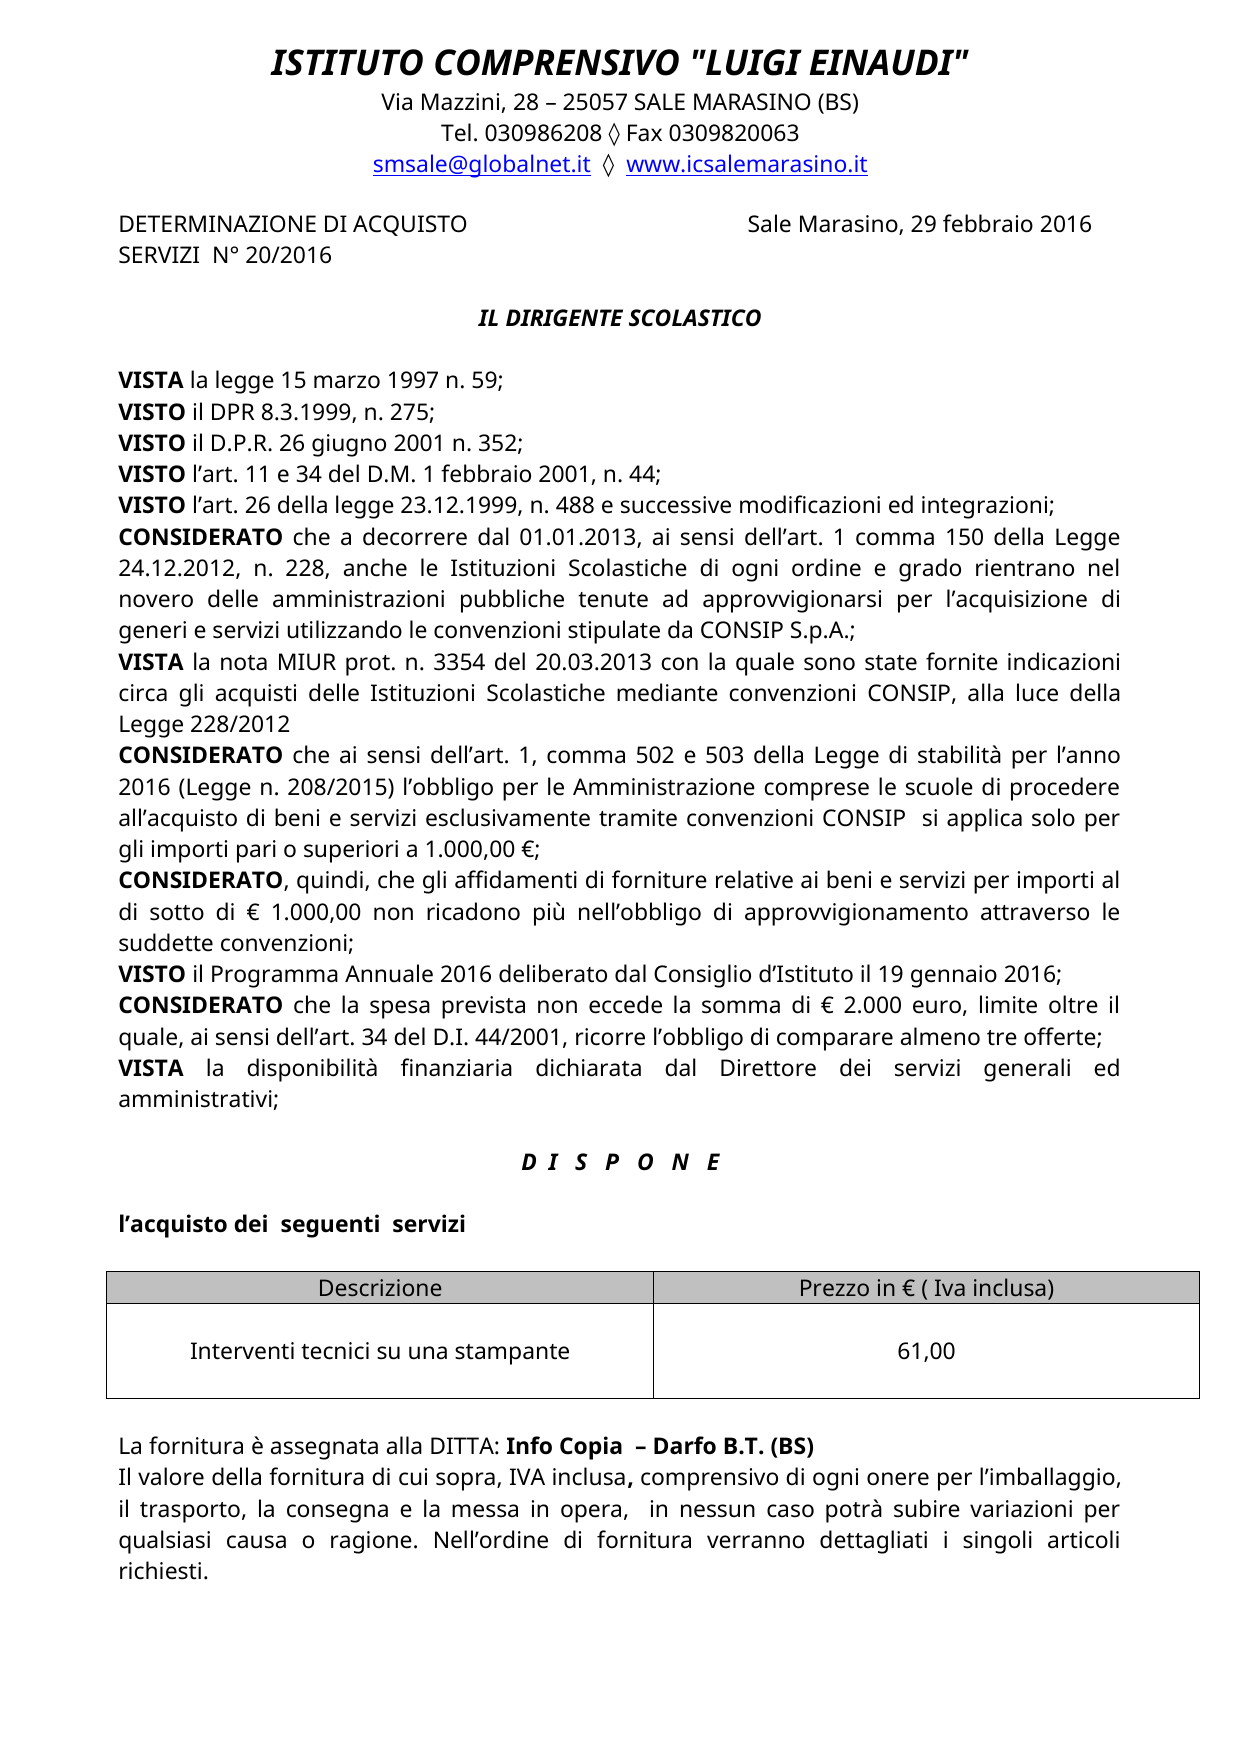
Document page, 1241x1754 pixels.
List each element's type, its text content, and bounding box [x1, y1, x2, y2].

text VISTO l’art. 11 e 34 del D.M. 1 febbraio 2001, n. 44; [118, 458, 1122, 489]
table_cell Interventi tecnici su una stampante [107, 1304, 653, 1398]
text smsale@globalnet.it ◊ www.icsalemarasino.it [118, 148, 1122, 179]
text VISTA la disponibilità finanziaria dichiarata dal Direttore dei servizi generali ed amministrativi; [118, 1052, 1122, 1114]
text Il valore della fornitura di cui sopra, IVA inclusa, comprensivo di ogni onere per l’imballaggio, il trasporto, la consegna e la messa in opera, in nessun caso potrà subire variazioni per qualsiasi causa o ragione. Nell’ordine di fornitura verranno dettagliati i singoli articoli richiesti. [118, 1461, 1122, 1586]
text La fornitura è assegnata alla DITTA: Info Copia – Darfo B.T. (BS) [118, 1430, 1122, 1461]
text CONSIDERATO che ai sensi dell’art. 1, comma 502 e 503 della Legge di stabilità per l’anno 2016 (Legge n. 208/2015) l’obbligo per le Amministrazione comprese le scuole di procedere all’acquisto di beni e servizi esclusivamente tramite convenzioni CONSIP si applica solo per gli importi pari o superiori a 1.000,00 €; [118, 739, 1122, 864]
text VISTA la legge 15 marzo 1997 n. 59; [118, 364, 1122, 396]
text D I S P O N E [118, 1146, 1122, 1177]
text VISTO il DPR 8.3.1999, n. 275; [118, 396, 1122, 427]
text l’acquisto dei seguenti servizi [118, 1208, 1122, 1239]
text CONSIDERATO, quindi, che gli affidamenti di forniture relative ai beni e servizi per importi al di sotto di € 1.000,00 non ricadono più nell’obbligo di approvvigionamento attraverso le suddette convenzioni; [118, 864, 1122, 958]
text CONSIDERATO che la spesa prevista non eccede la somma di € 2.000 euro, limite oltre il quale, ai sensi dell’art. 34 del D.I. 44/2001, ricorre l’obbligo di comparare almeno tre offerte; [118, 989, 1122, 1052]
text VISTO il D.P.R. 26 giugno 2001 n. 352; [118, 427, 1122, 458]
text ISTITUTO COMPRENSIVO "LUIGI EINAUDI" [118, 37, 1122, 86]
text VISTA la nota MIUR prot. n. 3354 del 20.03.2013 con la quale sono state fornite indicazioni circa gli acquisti delle Istituzioni Scolastiche mediante convenzioni CONSIP, alla luce della Legge 228/2012 [118, 646, 1122, 739]
text DETERMINAZIONE DI ACQUISTO Sale Marasino, 29 febbraio 2016 [118, 208, 1122, 239]
text CONSIDERATO che a decorrere dal 01.01.2013, ai sensi dell’art. 1 comma 150 della Legge 24.12.2012, n. 228, anche le Istituzioni Scolastiche di ogni ordine e grado rientrano nel novero delle amministrazioni pubbliche tenute ad approvvigionarsi per l’acquisizione di generi e servizi utilizzando le convenzioni stipulate da CONSIP S.p.A.; [118, 521, 1122, 646]
text VISTO il Programma Annuale 2016 deliberato dal Consiglio d’Istituto il 19 gennaio 2016; [118, 958, 1122, 989]
text VISTO l’art. 26 della legge 23.12.1999, n. 488 e successive modificazioni ed integrazioni; [118, 489, 1122, 521]
table_header Descrizione [107, 1272, 653, 1303]
text SERVIZI N° 20/2016 [118, 239, 1122, 271]
text IL DIRIGENTE SCOLASTICO [118, 302, 1122, 333]
text Via Mazzini, 28 – 25057 SALE MARASINO (BS) [118, 86, 1122, 117]
table_cell 61,00 [654, 1304, 1199, 1398]
text Tel. 030986208 ◊ Fax 0309820063 [118, 117, 1122, 148]
table_header Prezzo in € ( Iva inclusa) [654, 1272, 1199, 1303]
